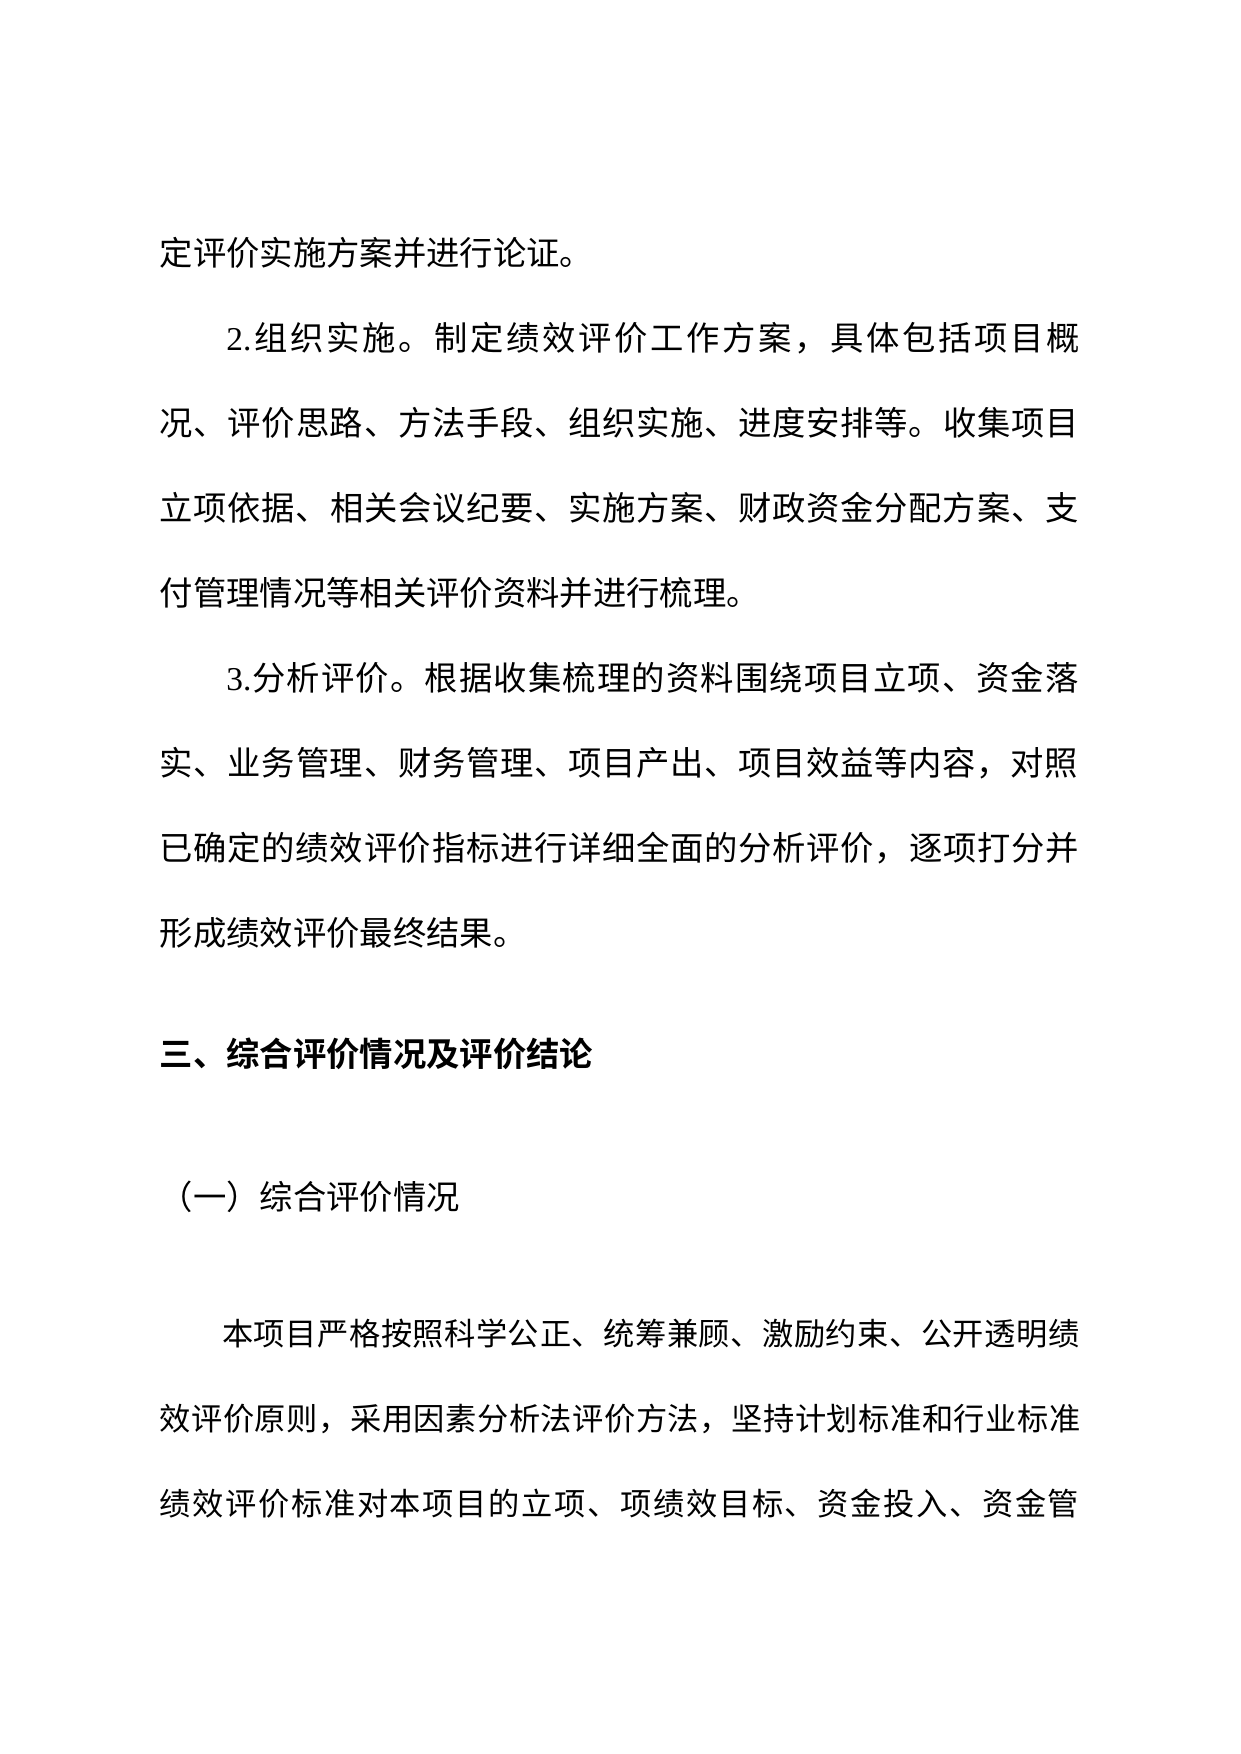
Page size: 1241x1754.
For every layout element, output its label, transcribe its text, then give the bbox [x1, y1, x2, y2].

list 2.组织实施。制定绩效评价工作方案，具体包括项目概况、评价思路、方法手段、组织实施、进度安排等。收集项目立项依据、相关会议纪要、实施方案、财政资金分配方案、支付管理情况等相关评价资料并进行梳理。 [159, 294, 1081, 634]
subtitle （一）综合评价情况 [159, 1153, 1081, 1238]
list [159, 209, 1081, 294]
list 3.分析评价。根据收集梳理的资料围绕项目立项、资金落实、业务管理、财务管理、项目产出、项目效益等内容，对照已确定的绩效评价指标进行详细全面的分析评价，逐项打分并形成绩效评价最终结果。 [159, 634, 1081, 974]
subtitle 三、综合评价情况及评价结论 [159, 1009, 1081, 1094]
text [159, 1289, 1081, 1544]
